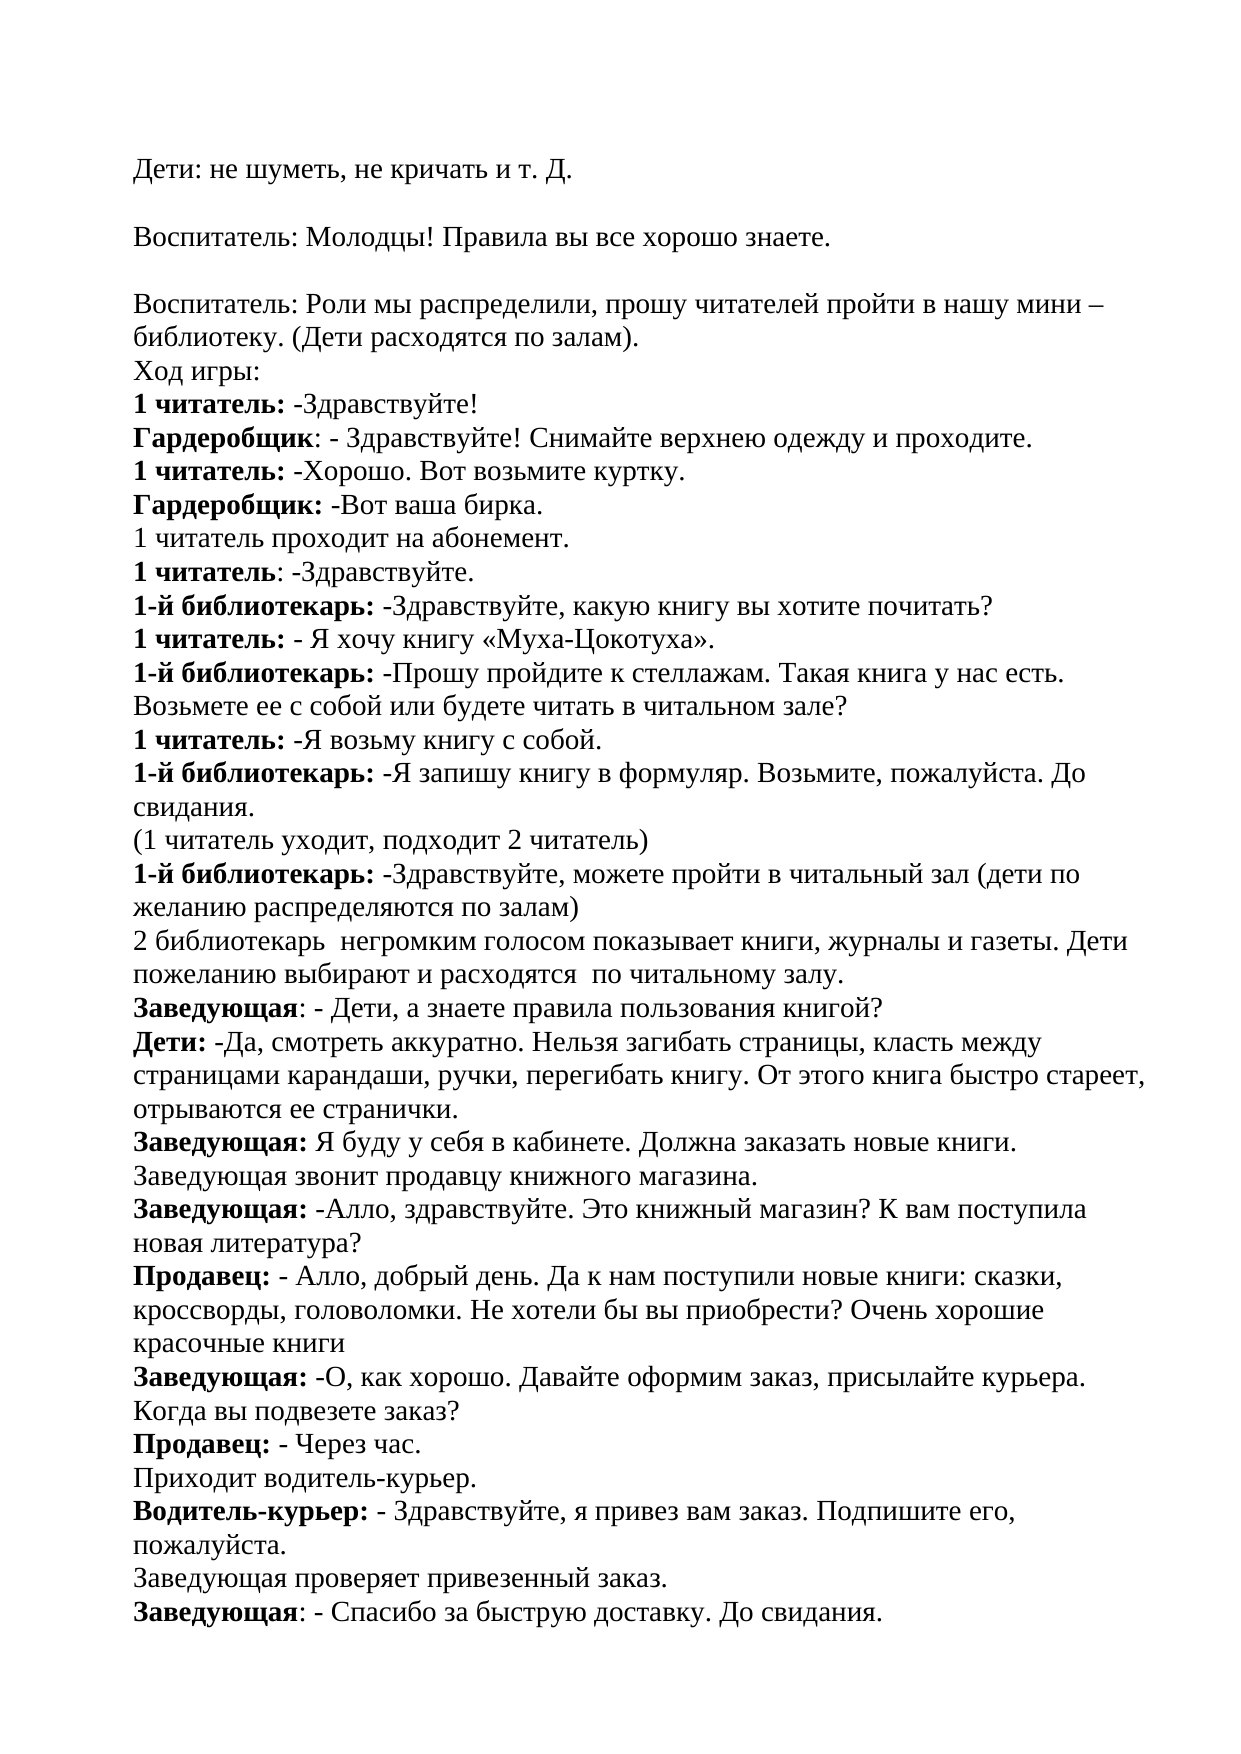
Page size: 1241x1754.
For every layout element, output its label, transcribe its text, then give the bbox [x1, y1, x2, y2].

text Гардеробщик: -Вот ваша бирка. [133, 487, 1152, 521]
text Заведующая: -Алло, здравствуйте. Это книжный магазин? К вам поступила новая литература? [133, 1191, 1152, 1258]
text 1 читатель: - Я хочу книгу «Муха-Цокотуха». [133, 621, 1152, 655]
text 1-й библиотекарь: -Здравствуйте, какую книгу вы хотите почитать? [133, 588, 1152, 621]
text Ход игры: [133, 353, 1152, 386]
text Дети: не шуметь, не кричать и т. Д. [133, 152, 1152, 185]
text 2 библиотекарь негромким голосом показывает книги, журналы и газеты. Дети пожеланию выбирают и расходятся по читальному залу. [133, 923, 1152, 990]
text Дети: -Да, смотреть аккуратно. Нельзя загибать страницы, класть между страницами карандаши, ручки, перегибать книгу. От этого книга быстро стареет, отрываются ее странички. [133, 1024, 1152, 1124]
text Заведующая: -О, как хорошо. Давайте оформим заказ, присылайте курьера. [133, 1359, 1152, 1393]
text Заведующая: Я буду у себя в кабинете. Должна заказать новые книги. [133, 1124, 1152, 1158]
text 1 читатель: -Я возьму книгу с собой. [133, 722, 1152, 755]
text Заведующая звонит продавцу книжного магазина. [133, 1158, 1152, 1191]
text Приходит водитель-курьер. [133, 1460, 1152, 1493]
text Гардеробщик: - Здравствуйте! Снимайте верхнею одежду и проходите. [133, 420, 1152, 453]
text 1 читатель: -Здравствуйте! [133, 386, 1152, 420]
text Водитель-курьер: - Здравствуйте, я привез вам заказ. Подпишите его, пожалуйста. [133, 1493, 1152, 1560]
text 1-й библиотекарь: -Здравствуйте, можете пройти в читальный зал (дети по желанию распределяются по залам) [133, 856, 1152, 923]
text Заведующая: - Дети, а знаете правила пользования книгой? [133, 990, 1152, 1024]
text Заведующая: - Спасибо за быструю доставку. До свидания. [133, 1594, 1152, 1627]
text 1-й библиотекарь: -Прошу пройдите к стеллажам. Такая книга у нас есть. Возьмете ее с собой или будете читать в читальном зале? [133, 655, 1152, 722]
text Воспитатель: Роли мы распределили, прошу читателей пройти в нашу мини – библиотеку. (Дети расходятся по залам). [133, 286, 1152, 353]
text Заведующая проверяет привезенный заказ. [133, 1560, 1152, 1594]
text (1 читатель уходит, подходит 2 читатель) [133, 822, 1152, 856]
text Продавец: - Через час. [133, 1426, 1152, 1460]
text 1 читатель проходит на абонемент. [133, 521, 1152, 554]
text 1-й библиотекарь: -Я запишу книгу в формуляр. Возьмите, пожалуйста. До свидания. [133, 755, 1152, 822]
text Продавец: - Алло, добрый день. Да к нам поступили новые книги: сказки, кроссворды, головоломки. Не хотели бы вы приобрести? Очень хорошие красочные книги [133, 1258, 1152, 1359]
text Воспитатель: Молодцы! Правила вы все хорошо знаете. [133, 219, 1152, 252]
text 1 читатель: -Хорошо. Вот возьмите куртку. [133, 453, 1152, 487]
text Когда вы подвезете заказ? [133, 1393, 1152, 1426]
text 1 читатель: -Здравствуйте. [133, 554, 1152, 588]
